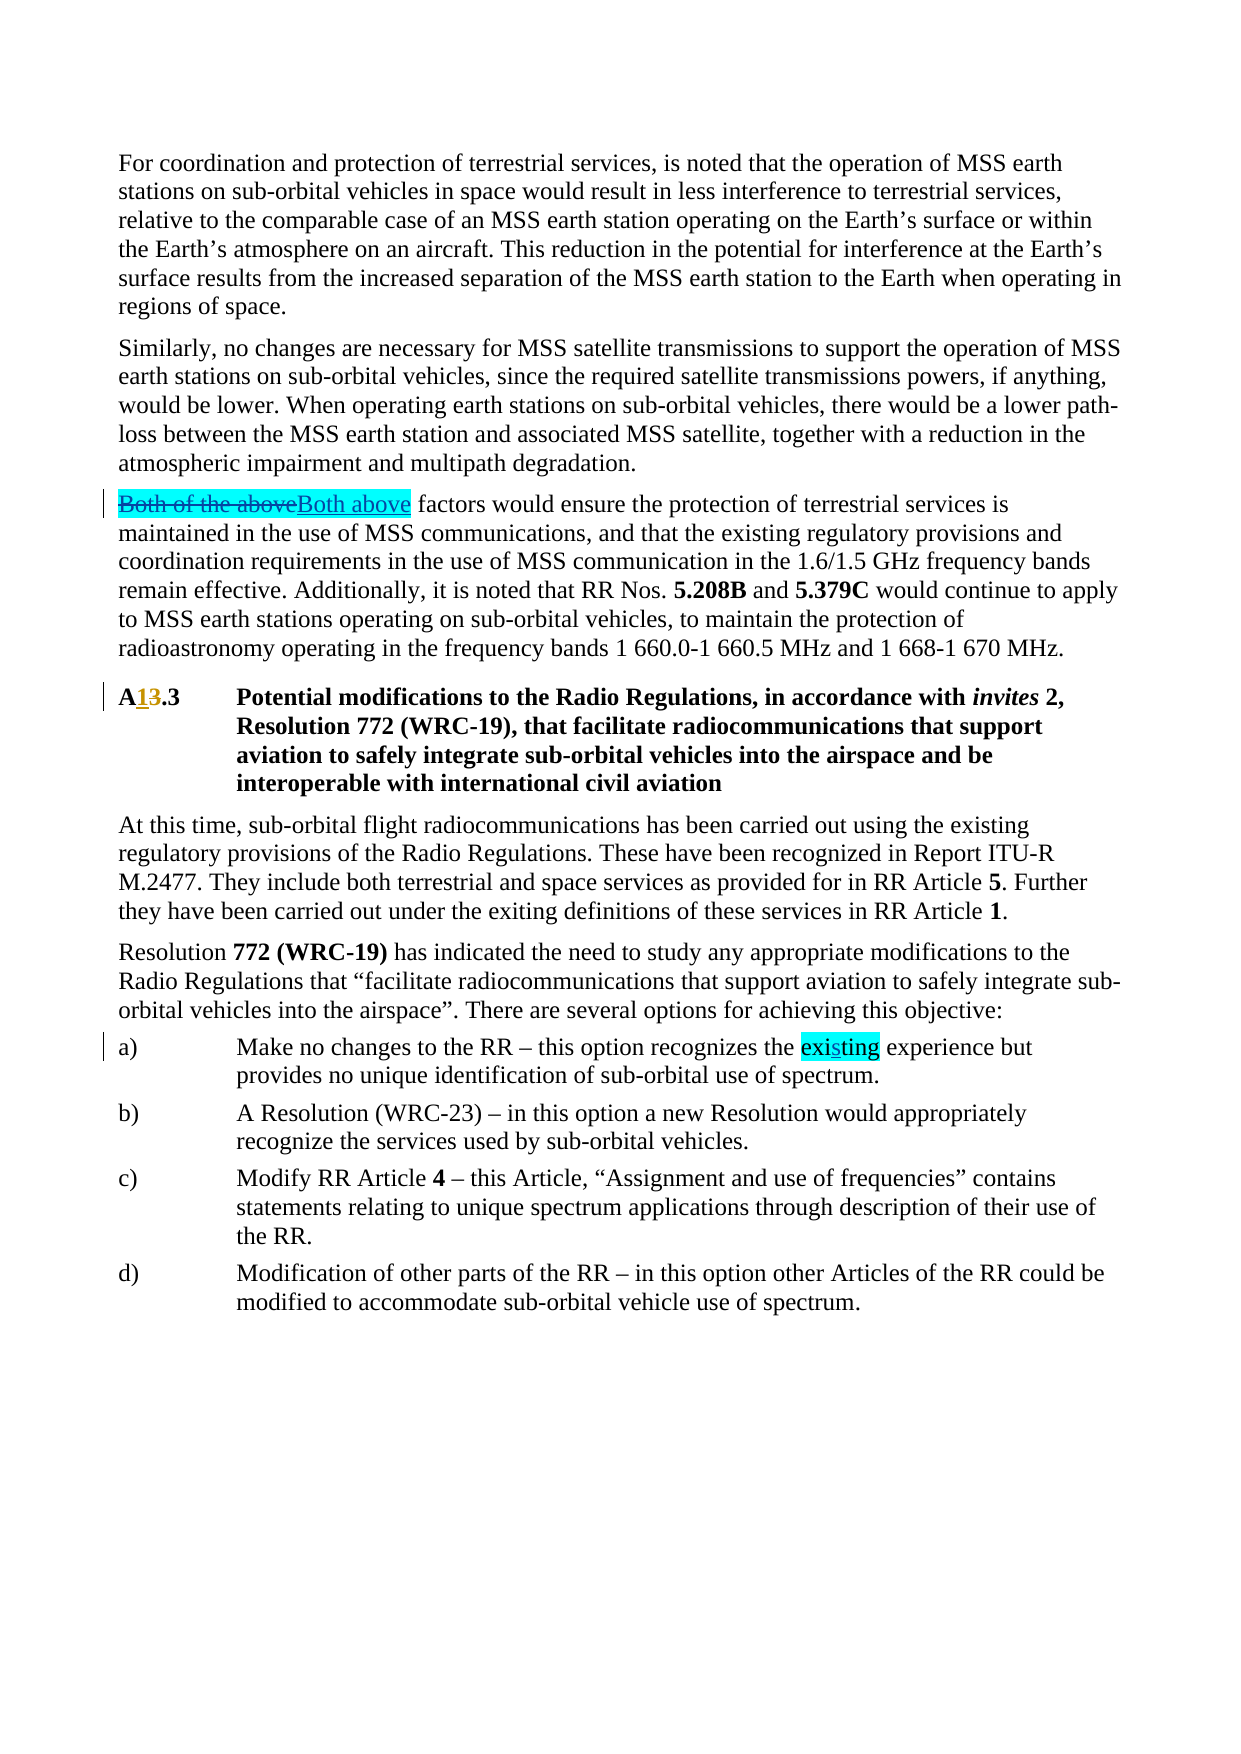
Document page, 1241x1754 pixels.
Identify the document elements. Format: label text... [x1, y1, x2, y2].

text For coordination and protection of terrestrial services, is noted that the operation of MSS earth stations on sub-orbital vehicles in space would result in less interference to terrestrial services, relative to the comparable case of an MSS earth station operating on the Earth’s surface or within the Earth’s atmosphere on an aircraft. This reduction in the potential for interference at the Earth’s surface results from the increased separation of the MSS earth station to the Earth when operating in regions of space. [118, 148, 1122, 320]
text factors would ensure the protection of terrestrial services is maintained in the use of MSS communications, and that the existing regulatory provisions and coordination requirements in the use of MSS communication in the 1.6/1.5 GHz frequency bands remain effective. Additionally, it is noted that RR Nos. 5.208B and 5.379C would continue to apply to MSS earth stations operating on sub-orbital vehicles, to maintain the protection of radioastronomy operating in the frequency bands 1 660.0-1 660.5 MHz and 1 668-1 670 MHz. [118, 489, 1122, 661]
subtitle A.3 Potential modifications to the Radio Regulations, in accordance with invites 2, Resolution 772 (WRC-19), that facilitate radiocommunications that support aviation to safely integrate sub-orbital vehicles into the airspace and be interoperable with international civil aviation [118, 682, 1122, 797]
text d) Modification of other parts of the RR – in this option other Articles of the RR could be modified to accommodate sub-orbital vehicle use of spectrum. [118, 1258, 1122, 1316]
text b) A Resolution (WRC-23) – in this option a new Resolution would appropriately recognize the services used by sub-orbital vehicles. [118, 1098, 1122, 1155]
text a) Make no changes to the RR – this option recognizes the exiting experience but provides no unique identification of sub-orbital use of spectrum. [118, 1032, 1122, 1089]
text Resolution 772 (WRC-19) has indicated the need to study any appropriate modifications to the Radio Regulations that “facilitate radiocommunications that support aviation to safely integrate sub-orbital vehicles into the airspace”. There are several options for achieving this objective: [118, 937, 1122, 1023]
text At this time, sub-orbital flight radiocommunications has been carried out using the existing regulatory provisions of the Radio Regulations. These have been recognized in Report ITU-R M.2477. They include both terrestrial and space services as provided for in RR Article 5. Further they have been carried out under the exiting definitions of these services in RR Article 1. [118, 810, 1122, 925]
text Similarly, no changes are necessary for MSS satellite transmissions to support the operation of MSS earth stations on sub-orbital vehicles, since the required satellite transmissions powers, if anything, would be lower. When operating earth stations on sub-orbital vehicles, there would be a lower path-loss between the MSS earth station and associated MSS satellite, together with a reduction in the atmospheric impairment and multipath degradation. [118, 333, 1122, 476]
text c) Modify RR Article 4 – this Article, “Assignment and use of frequencies” contains statements relating to unique spectrum applications through description of their use of the RR. [118, 1163, 1122, 1250]
